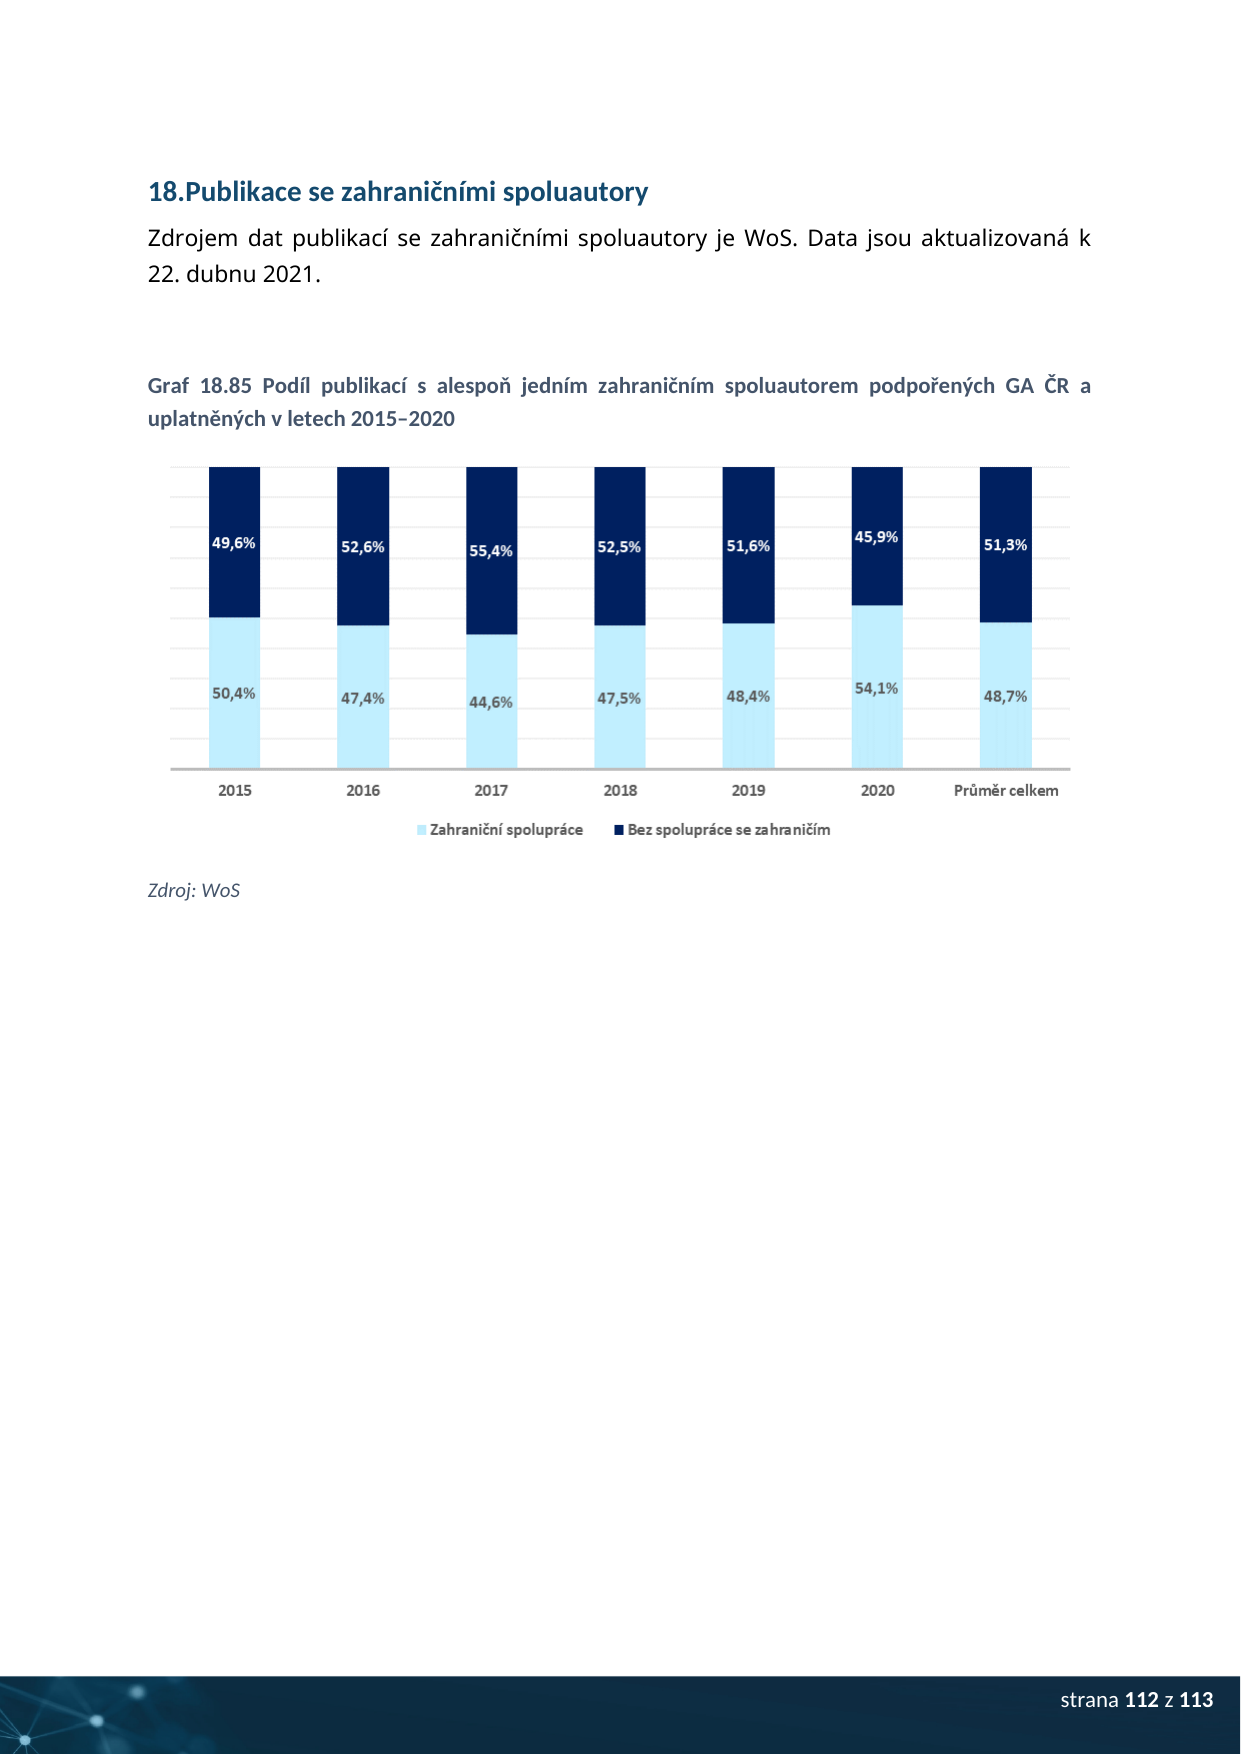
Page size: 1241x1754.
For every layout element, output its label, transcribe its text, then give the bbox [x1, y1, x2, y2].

text Zdroj: WoS [148, 878, 1093, 903]
picture [0, 1643, 1241, 1754]
text Zdrojem dat publikací se zahraničními spoluautory je WoS. Data jsou aktualizovaná k 22. dubnu 2021. [148, 222, 1093, 289]
subtitle Publikace se zahraničními spoluautory [148, 173, 1093, 208]
picture [147, 444, 1093, 859]
